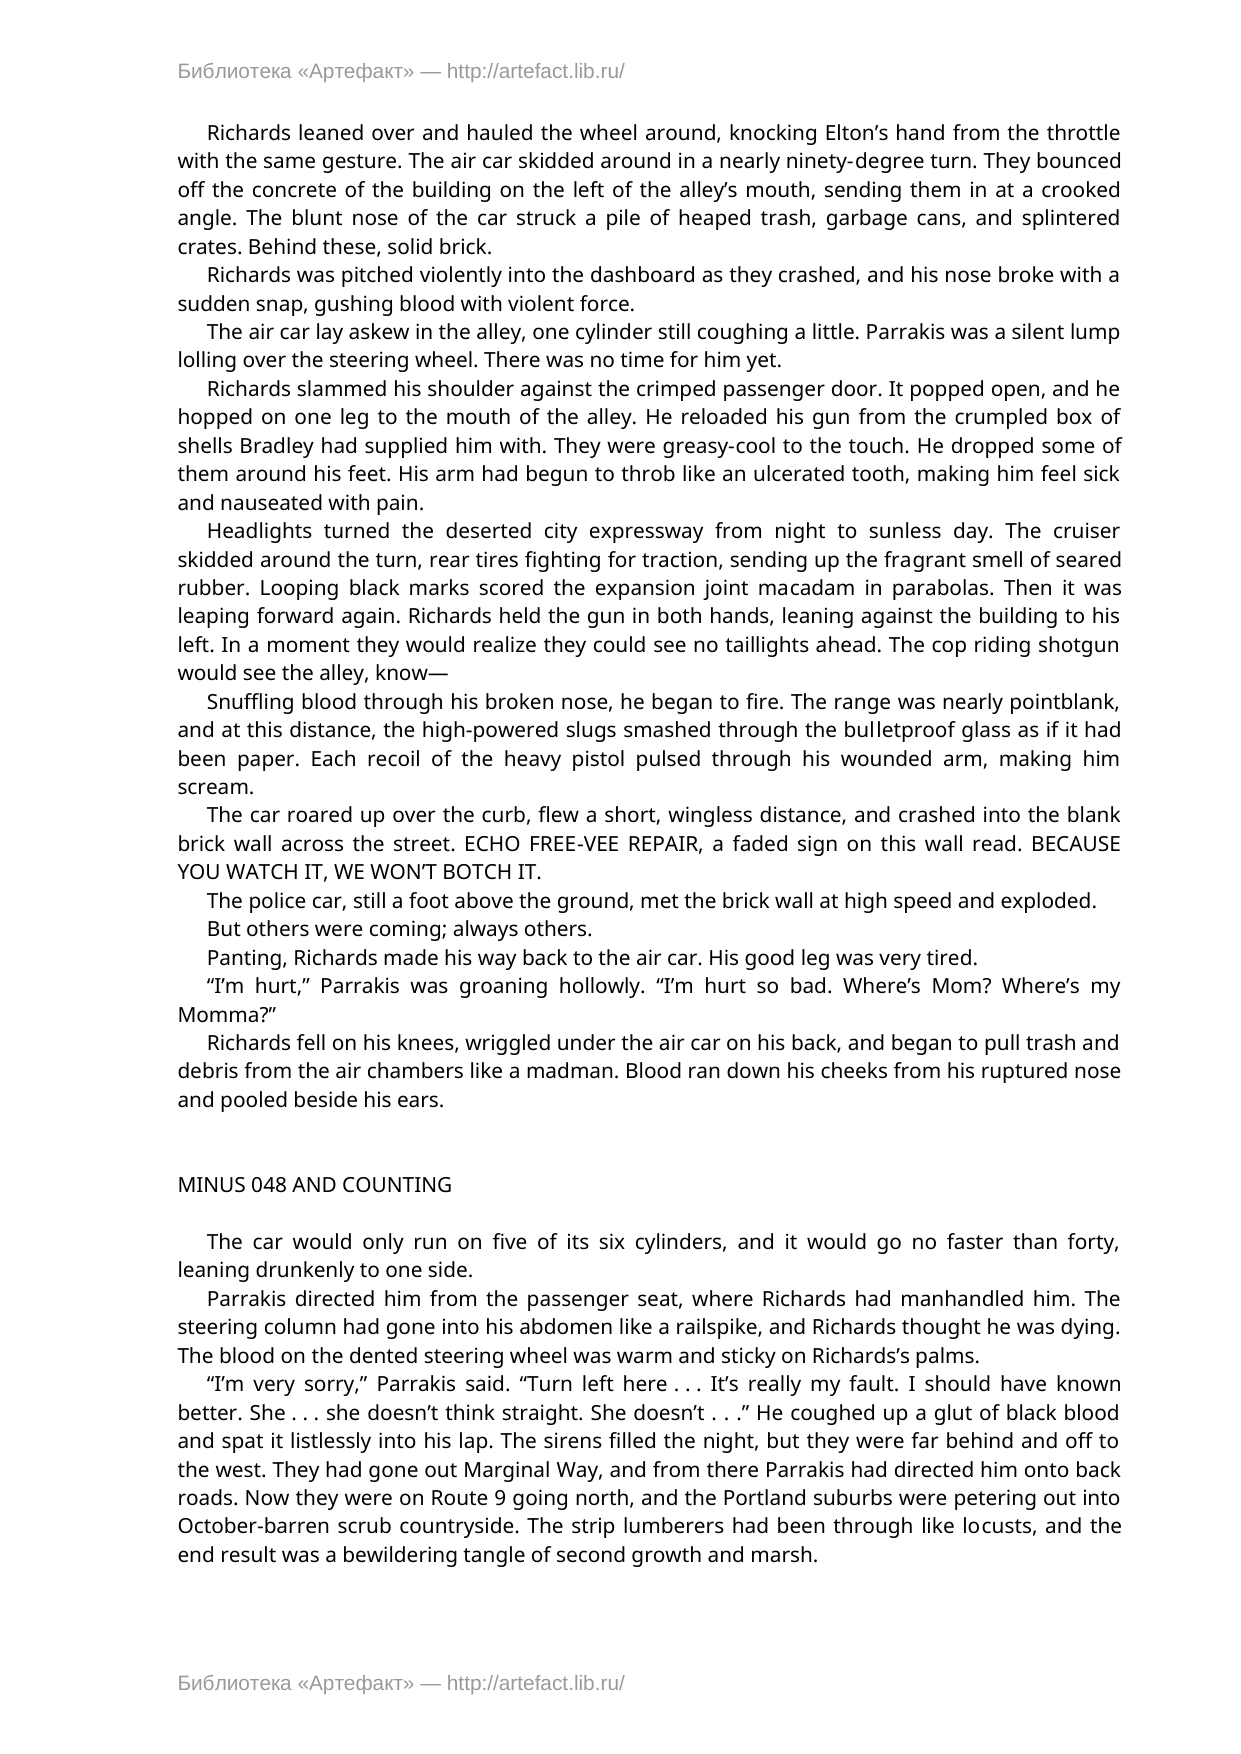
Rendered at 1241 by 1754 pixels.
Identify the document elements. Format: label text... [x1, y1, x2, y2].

text Parrakis directed him from the passenger seat, where Richards had manhandled him. The steering column had gone into his abdomen like a railspike, and Richards thought he was dying. The blood on the dented steering wheel was warm and sticky on Richards’s palms. [177, 1284, 1122, 1369]
text Richards fell on his knees, wriggled under the air car on his back, and began to pull trash and debris from the air chambers like a madman. Blood ran down his cheeks from his ruptured nose and pooled beside his ears. [177, 1028, 1122, 1113]
subtitle MINUS 048 AND COUNTING [177, 1170, 1122, 1199]
text Headlights turned the deserted city expressway from night to sunless day. The cruiser skidded around the turn, rear tires fighting for traction, sending up the fragrant smell of seared rubber. Looping black marks scored the expansion joint macadam in parabolas. Then it was leaping forward again. Richards held the gun in both hands, leaning against the building to his left. In a moment they would realize they could see no taillights ahead. The cop riding shotgun would see the alley, know— [177, 516, 1122, 687]
text Snuffling blood through his broken nose, he began to fire. The range was nearly pointblank, and at this distance, the high-powered slugs smashed through the bulletproof glass as if it had been paper. Each recoil of the heavy pistol pulsed through his wounded arm, making him scream. [177, 687, 1122, 801]
text Richards slammed his shoulder against the crimped passenger door. It popped open, and he hopped on one leg to the mouth of the alley. He reloaded his gun from the crumpled box of shells Bradley had supplied him with. They were greasy-cool to the touch. He dropped some of them around his feet. His arm had begun to throb like an ulcerated tooth, making him feel sick and nauseated with pain. [177, 374, 1122, 516]
text But others were coming; always others. [177, 914, 1122, 943]
text Panting, Richards made his way back to the air car. His good leg was very tired. [177, 943, 1122, 971]
text The car would only run on five of its six cylinders, and it would go no faster than forty, leaning drunkenly to one side. [177, 1227, 1122, 1284]
text The air car lay askew in the alley, one cylinder still coughing a little. Parrakis was a silent lump lolling over the steering wheel. There was no time for him yet. [177, 317, 1122, 374]
text Richards was pitched violently into the dashboard as they crashed, and his nose broke with a sudden snap, gushing blood with violent force. [177, 260, 1122, 317]
text Richards leaned over and hauled the wheel around, knocking Elton’s hand from the throttle with the same gesture. The air car skidded around in a nearly ninety-degree turn. They bounced off the concrete of the building on the left of the alley’s mouth, sending them in at a crooked angle. The blunt nose of the car struck a pile of heaped trash, garbage cans, and splintered crates. Behind these, solid brick. [177, 118, 1122, 260]
text The car roared up over the curb, flew a short, wingless distance, and crashed into the blank brick wall across the street. ECHO FREE-VEE REPAIR, a faded sign on this wall read. BECAUSE YOU WATCH IT, WE WON’T BOTCH IT. [177, 801, 1122, 886]
text The police car, still a foot above the ground, met the brick wall at high speed and exploded. [177, 886, 1122, 914]
text “I’m very sorry,” Parrakis said. “Turn left here . . . It’s really my fault. I should have known better. She . . . she doesn’t think straight. She doesn’t . . .” He coughed up a glut of black blood and spat it listlessly into his lap. The sirens filled the night, but they were far behind and off to the west. They had gone out Marginal Way, and from there Parrakis had directed him onto back roads. Now they were on Route 9 going north, and the Portland suburbs were petering out into October-barren scrub countryside. The strip lumberers had been through like locusts, and the end result was a bewildering tangle of second growth and marsh. [177, 1369, 1122, 1568]
text “I’m hurt,” Parrakis was groaning hollowly. “I’m hurt so bad. Where’s Mom? Where’s my Momma?” [177, 971, 1122, 1028]
